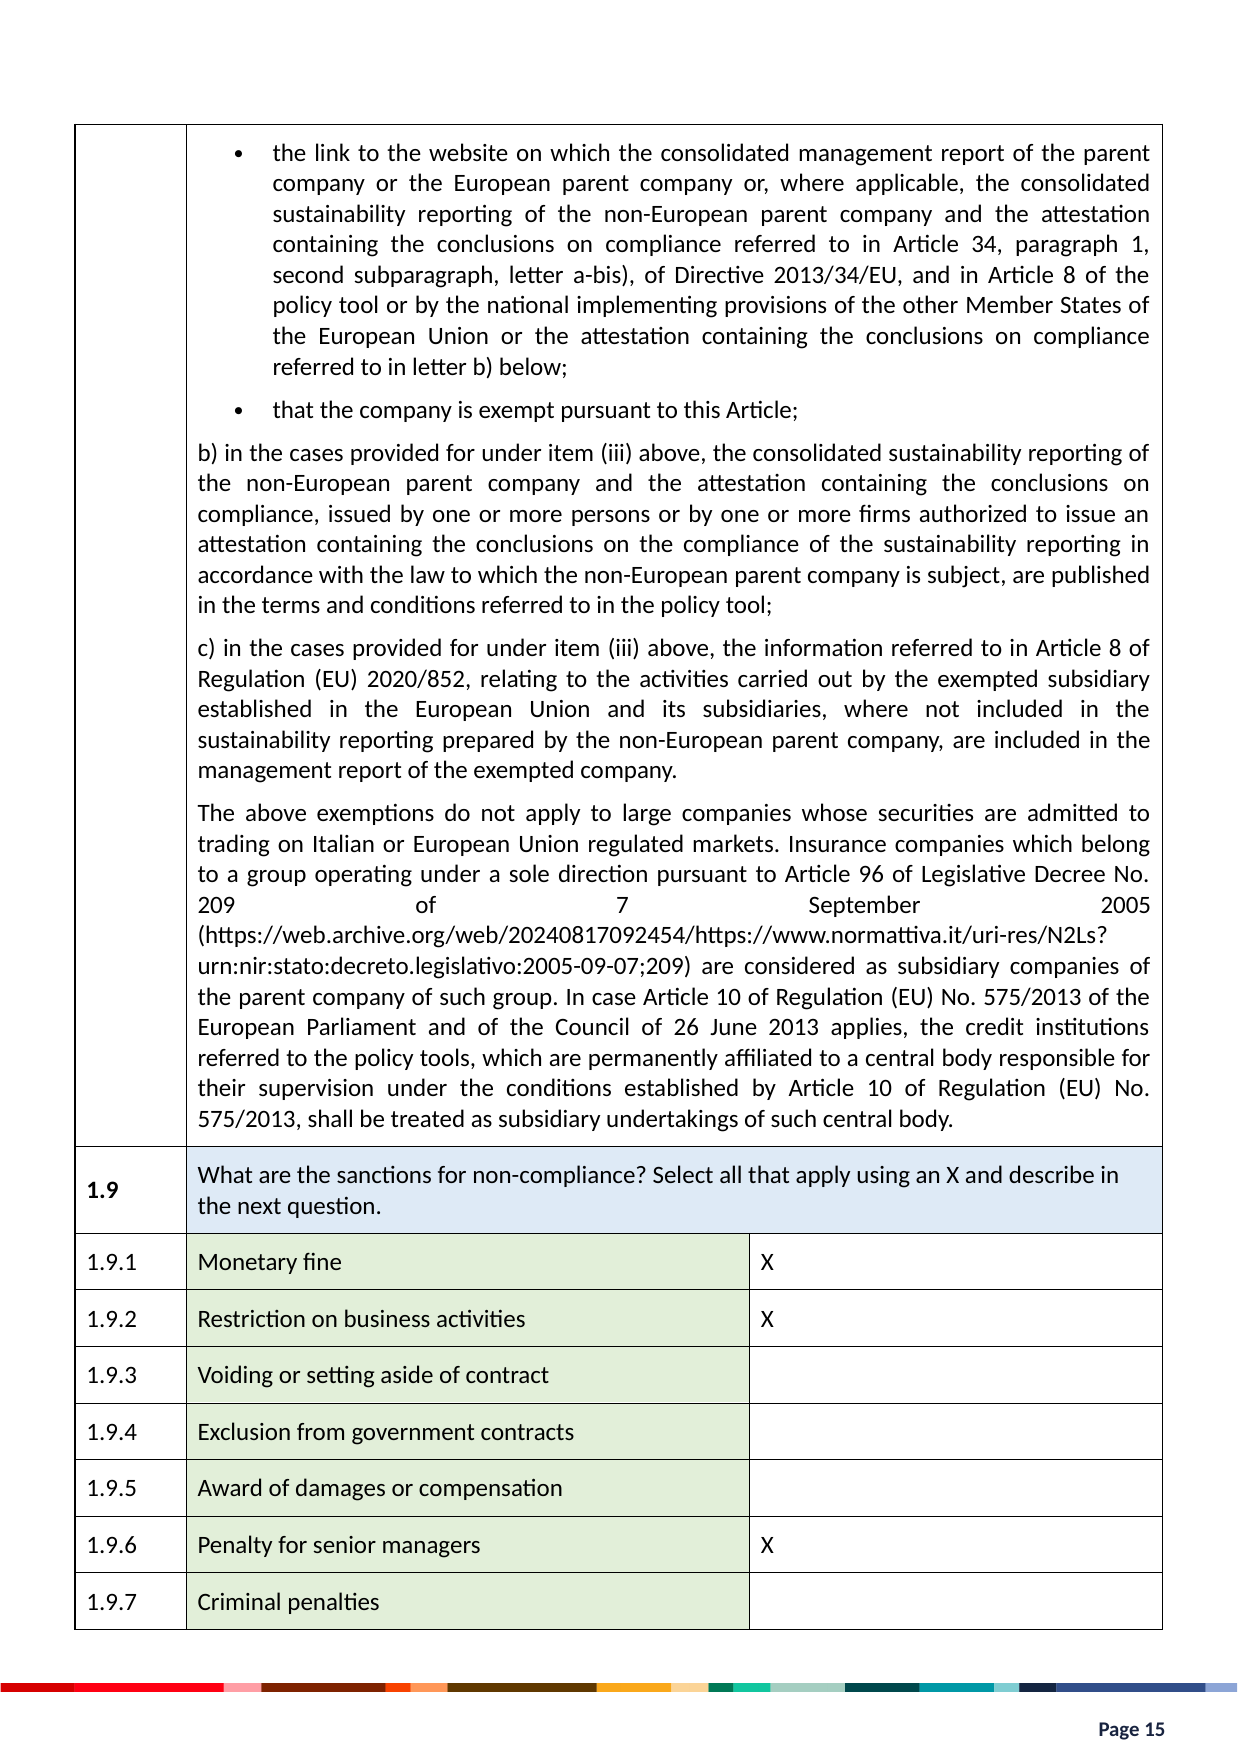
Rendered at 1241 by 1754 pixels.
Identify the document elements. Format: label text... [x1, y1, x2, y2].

table_cell 1.9 [76, 1147, 186, 1233]
table_cell 1.9.4 [76, 1404, 186, 1459]
table_cell 1.9.7 [76, 1573, 186, 1629]
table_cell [187, 125, 1162, 1146]
table_cell Criminal penalties [187, 1573, 749, 1629]
table_cell Voiding or setting aside of contract [187, 1347, 749, 1402]
table_cell [750, 1460, 1162, 1516]
table_cell 1.9.6 [76, 1517, 186, 1572]
table_cell X [750, 1234, 1162, 1289]
table_cell 1.9.1 [76, 1234, 186, 1289]
picture [0, 1683, 1236, 1692]
table_cell X [750, 1290, 1162, 1346]
table_cell Penalty for senior managers [187, 1517, 749, 1572]
table_cell 1.9.2 [76, 1290, 186, 1346]
table_cell [750, 1347, 1162, 1402]
table_cell Monetary fine [187, 1234, 749, 1289]
table_cell [750, 1404, 1162, 1459]
table_cell 1.9.3 [76, 1347, 186, 1402]
table_cell Award of damages or compensation [187, 1460, 749, 1516]
table_cell X [750, 1517, 1162, 1572]
table_cell [750, 1573, 1162, 1629]
table_cell Exclusion from government contracts [187, 1404, 749, 1459]
table_cell 1.9.5 [76, 1460, 186, 1516]
table_cell Restriction on business activities [187, 1290, 749, 1346]
table_cell What are the sanctions for non-compliance? Select all that apply using an X and describe in the next question. [187, 1147, 1162, 1233]
table_cell [76, 125, 186, 1146]
